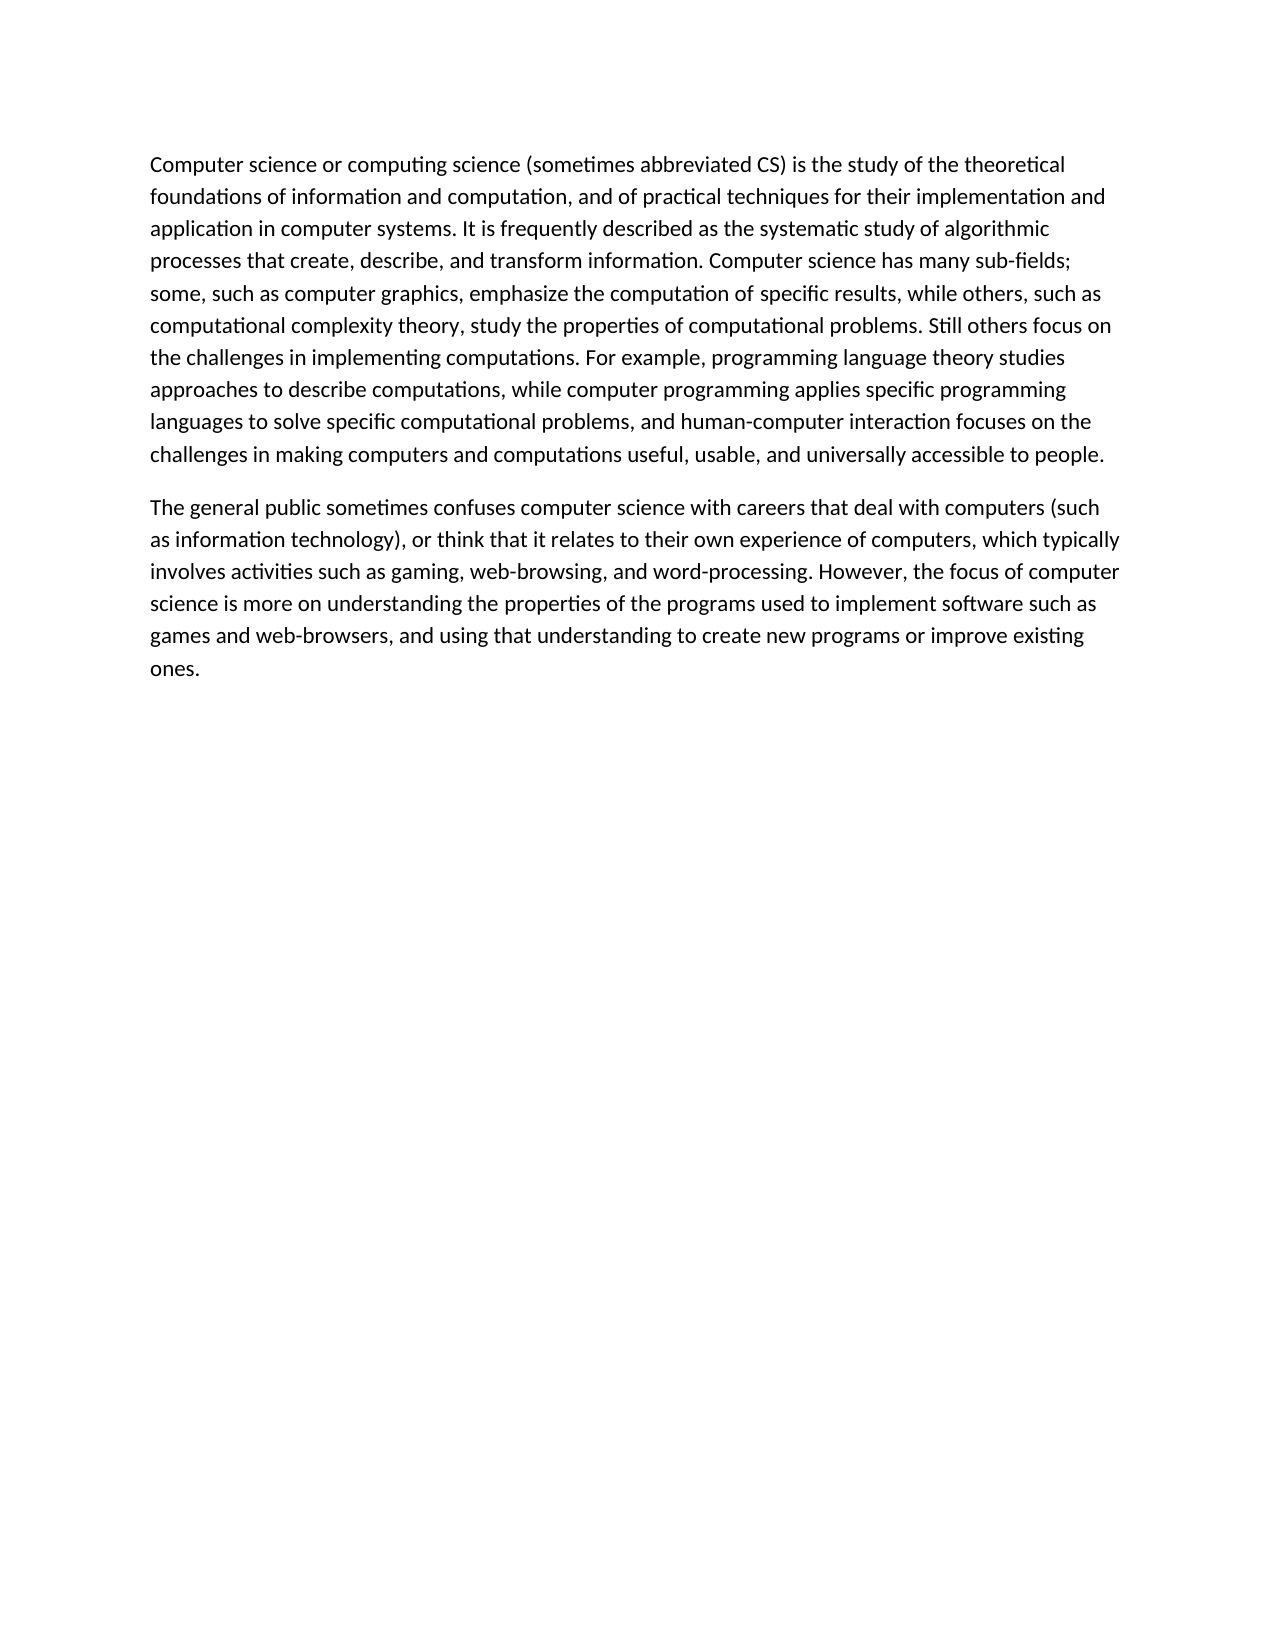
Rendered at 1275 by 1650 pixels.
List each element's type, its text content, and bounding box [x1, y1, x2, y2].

text The general public sometimes confuses computer science with careers that deal with computers (such as information technology), or think that it relates to their own experience of computers, which typically involves activities such as gaming, web-browsing, and word-processing. However, the focus of computer science is more on understanding the properties of the programs used to implement software such as games and web-browsers, and using that understanding to create new programs or improve existing ones. [150, 493, 1125, 682]
text Computer science or computing science (sometimes abbreviated CS) is the study of the theoretical foundations of information and computation, and of practical techniques for their implementation and application in computer systems. It is frequently described as the systematic study of algorithmic processes that create, describe, and transform information. Computer science has many sub-fields; some, such as computer graphics, emphasize the computation of specific results, while others, such as computational complexity theory, study the properties of computational problems. Still others focus on the challenges in implementing computations. For example, programming language theory studies approaches to describe computations, while computer programming applies specific programming languages to solve specific computational problems, and human-computer interaction focuses on the challenges in making computers and computations useful, usable, and universally accessible to people. [150, 150, 1125, 468]
